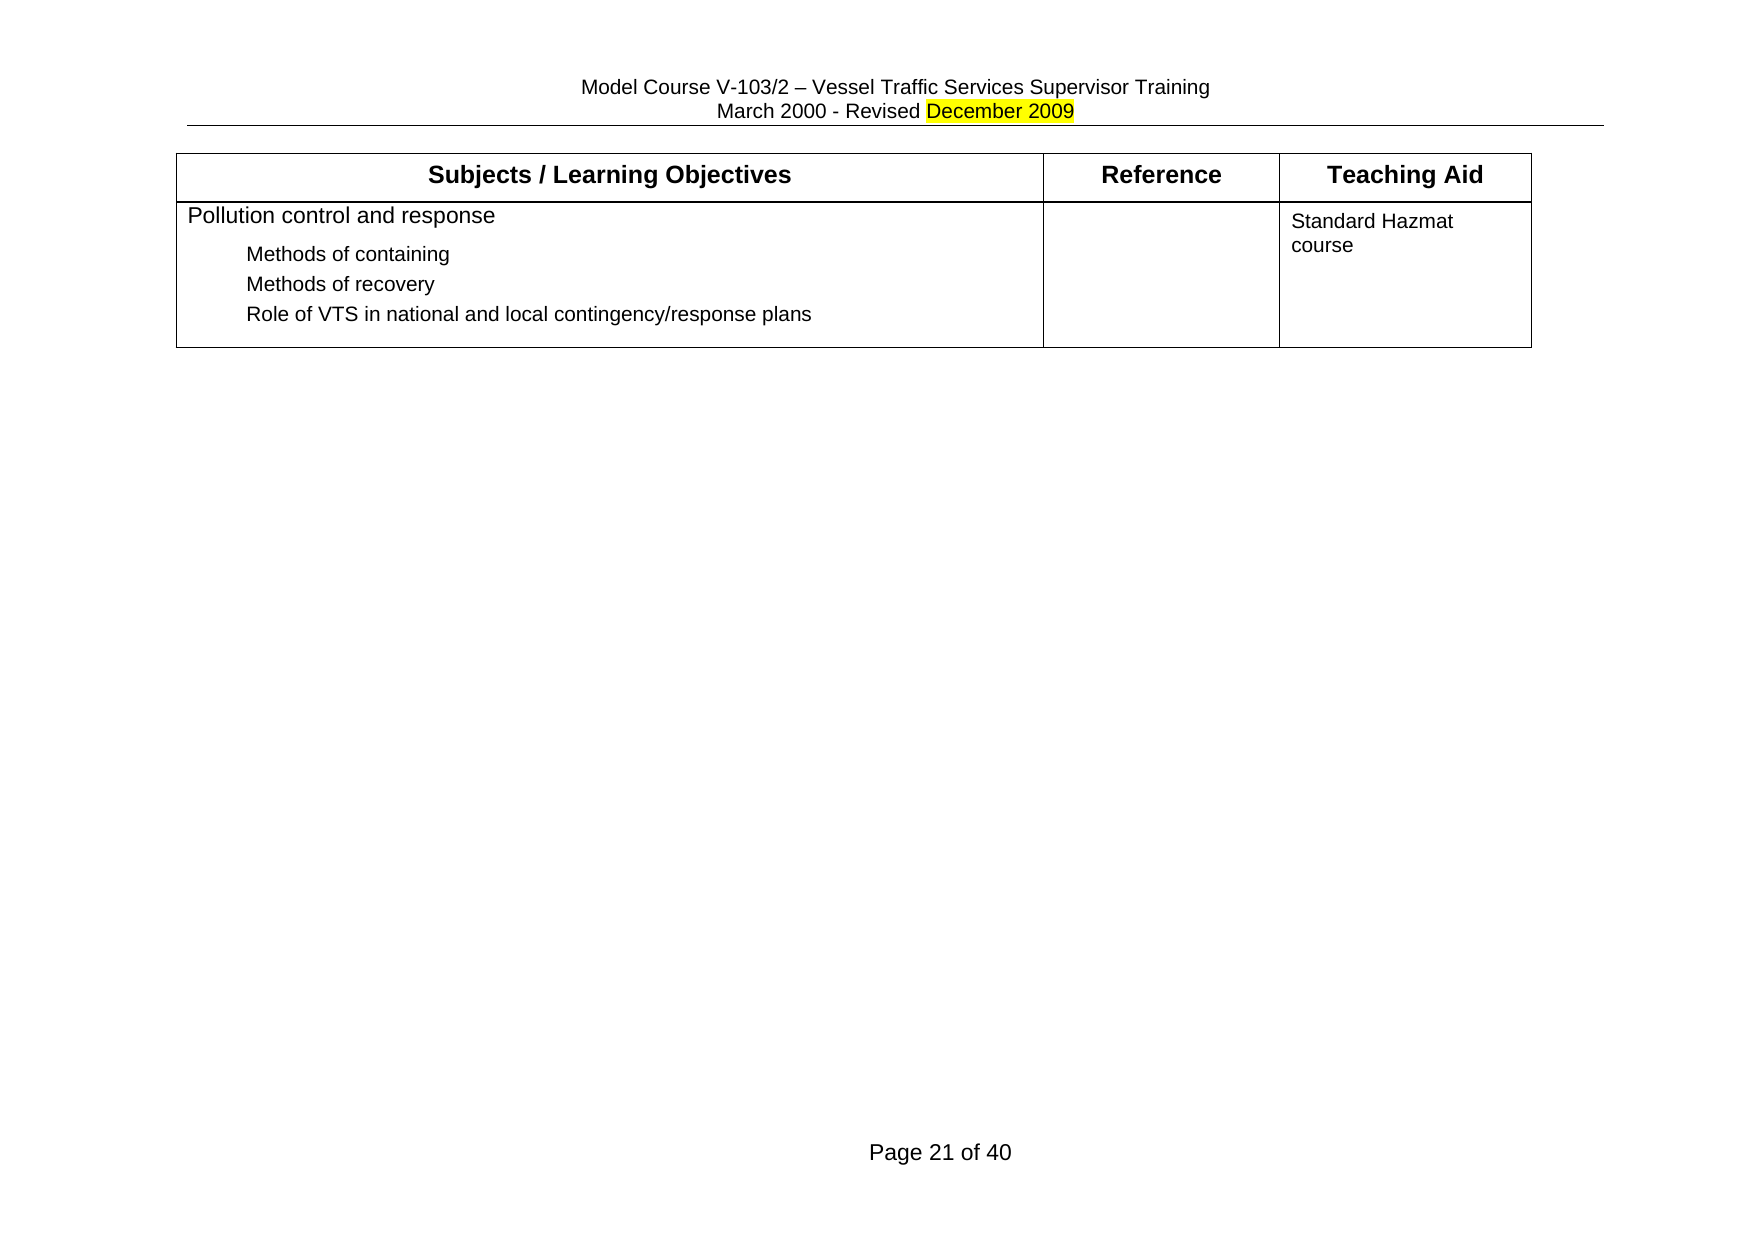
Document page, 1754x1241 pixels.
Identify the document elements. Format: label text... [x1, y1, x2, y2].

table_cell Pollution control and response Methods of containing Methods of recovery Role of VTS in national and local contingency/response plans [177, 203, 1043, 347]
table_header Teaching Aid [1280, 154, 1531, 201]
table_cell [1044, 203, 1279, 347]
table_header Reference [1044, 154, 1279, 201]
table_cell Standard Hazmat course [1280, 203, 1531, 347]
table_header Subjects / Learning Objectives [177, 154, 1043, 201]
